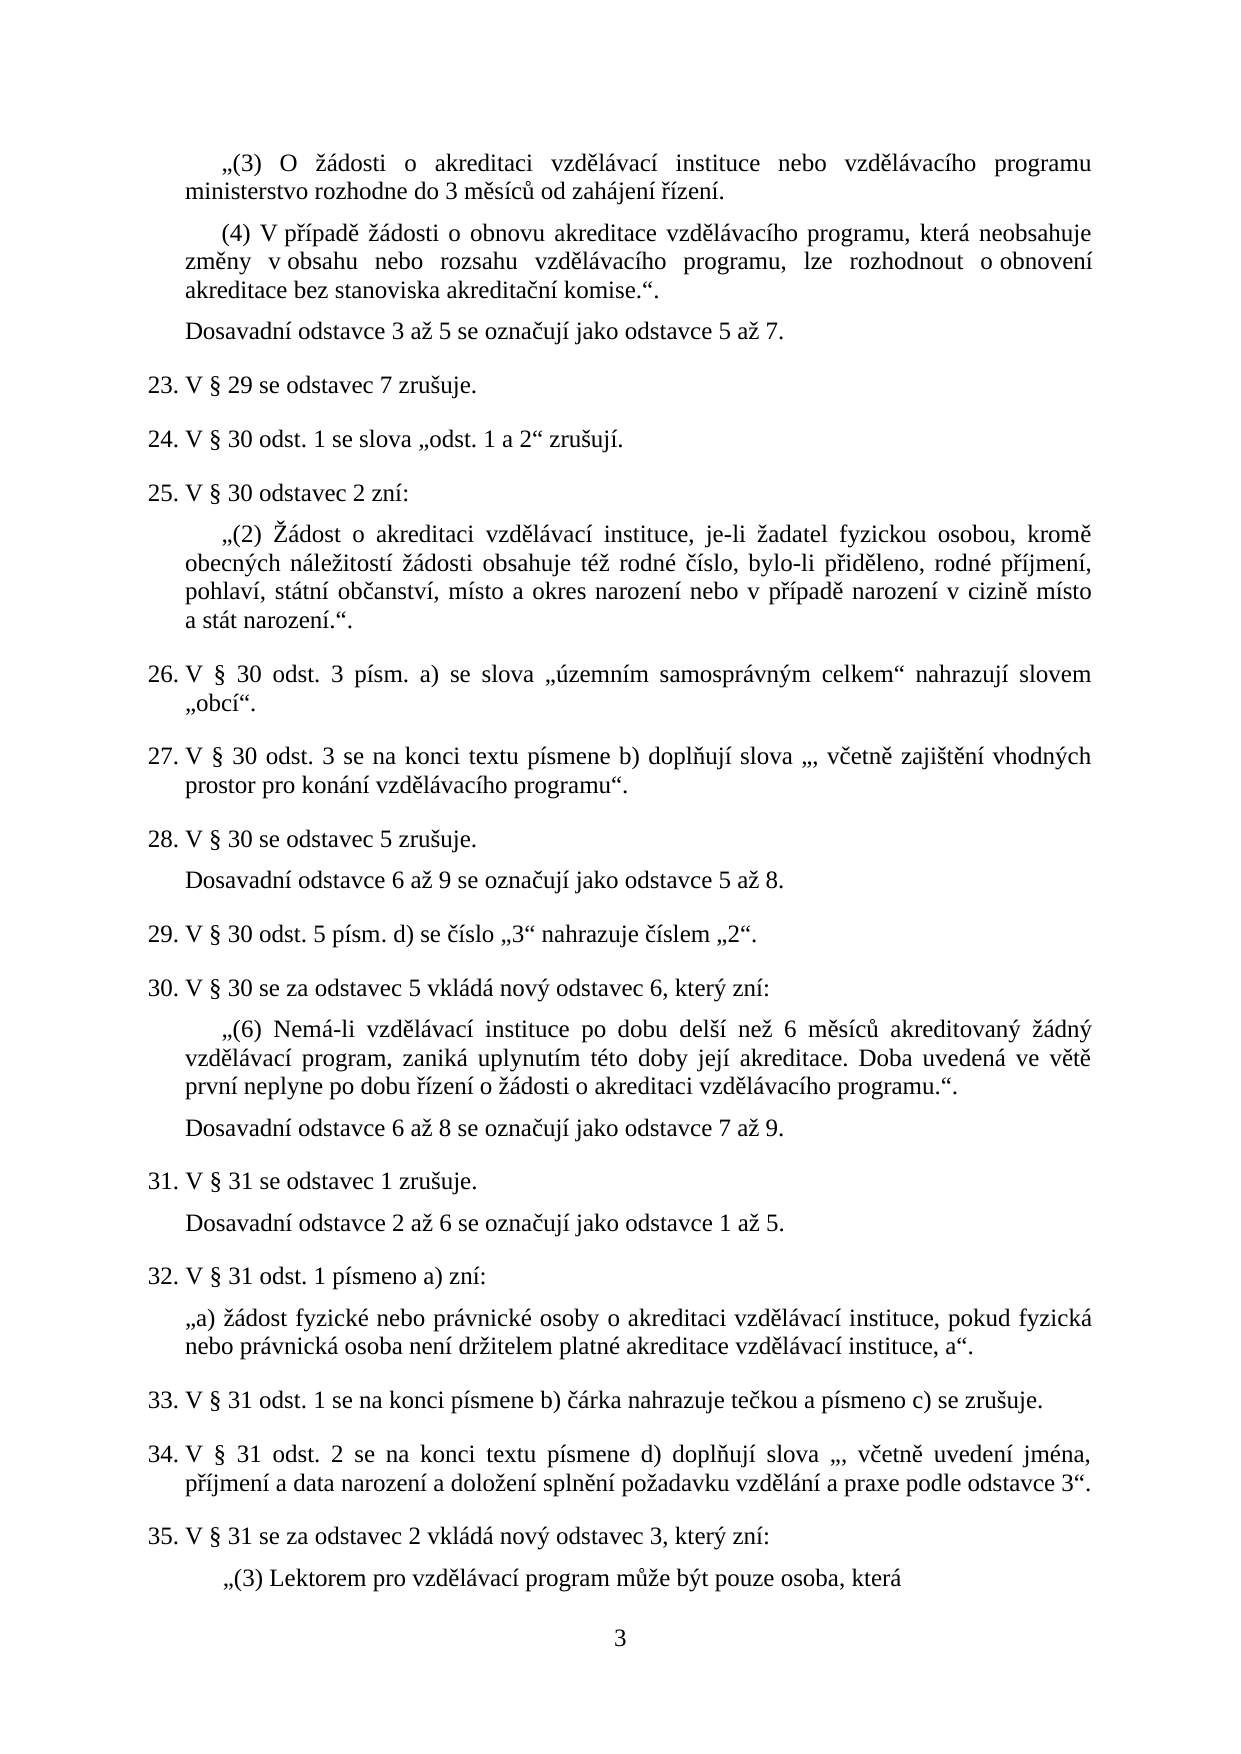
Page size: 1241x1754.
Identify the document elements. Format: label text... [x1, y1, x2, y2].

list V § 30 se za odstavec 5 vkládá nový odstavec 6, který zní: [148, 973, 1093, 1001]
list V § 30 odst. 1 se slova „odst. 1 a 2“ zrušují. [148, 424, 1093, 453]
list V § 30 odst. 3 písm. a) se slova „územním samosprávným celkem“ nahrazují slovem „obcí“. [148, 659, 1093, 716]
list Dosavadní odstavce 2 až 6 se označují jako odstavce 1 až 5. [185, 1208, 1093, 1236]
list V § 30 odstavec 2 zní: [148, 478, 1093, 506]
list Dosavadní odstavce 6 až 9 se označují jako odstavce 5 až 8. [185, 865, 1093, 894]
list V § 29 se odstavec 7 zrušuje. [148, 370, 1093, 399]
list V § 31 odst. 1 písmeno a) zní: [148, 1261, 1093, 1290]
list V § 31 se za odstavec 2 vkládá nový odstavec 3, který zní: [148, 1521, 1093, 1550]
list (4) V případě žádosti o obnovu akreditace vzdělávacího programu, která neobsahuje změny v obsahu nebo rozsahu vzdělávacího programu, lze rozhodnout o obnovení akreditace bez stanoviska akreditační komise.“. [185, 218, 1093, 304]
list „(2) Žádost o akreditaci vzdělávací instituce, je-li žadatel fyzickou osobou, kromě obecných náležitostí žádosti obsahuje též rodné číslo, bylo-li přiděleno, rodné příjmení, pohlaví, státní občanství, místo a okres narození nebo v případě narození v cizině místo a stát narození.“. [185, 519, 1093, 634]
text Dosavadní odstavce 3 až 5 se označují jako odstavce 5 až 7. [148, 316, 1093, 345]
list „(6) Nemá-li vzdělávací instituce po dobu delší než 6 měsíců akreditovaný žádný vzdělávací program, zaniká uplynutím této doby její akreditace. Doba uvedená ve větě první neplyne po dobu řízení o žádosti o akreditaci vzdělávacího programu.“. [185, 1014, 1093, 1100]
list V § 30 odst. 5 písm. d) se číslo „3“ nahrazuje číslem „2“. [148, 919, 1093, 948]
list „(3) O žádosti o akreditaci vzdělávací instituce nebo vzdělávacího programu ministerstvo rozhodne do 3 měsíců od zahájení řízení. [185, 148, 1093, 205]
list V § 31 se odstavec 1 zrušuje. [148, 1166, 1093, 1195]
list Dosavadní odstavce 6 až 8 se označují jako odstavce 7 až 9. [185, 1113, 1093, 1141]
list „a) žádost fyzické nebo právnické osoby o akreditaci vzdělávací instituce, pokud fyzická nebo právnická osoba není držitelem platné akreditace vzdělávací instituce, a“. [185, 1303, 1093, 1360]
list V § 30 odst. 3 se na konci textu písmene b) doplňují slova „, včetně zajištění vhodných prostor pro konání vzdělávacího programu“. [148, 741, 1093, 799]
text „(3) Lektorem pro vzdělávací program může být pouze osoba, která [148, 1563, 1093, 1591]
list V § 31 odst. 1 se na konci písmene b) čárka nahrazuje tečkou a písmeno c) se zrušuje. [148, 1385, 1093, 1414]
list V § 30 se odstavec 5 zrušuje. [148, 824, 1093, 853]
list V § 31 odst. 2 se na konci textu písmene d) doplňují slova „, včetně uvedení jména, příjmení a data narození a doložení splnění požadavku vzdělání a praxe podle odstavce 3“. [148, 1439, 1093, 1496]
